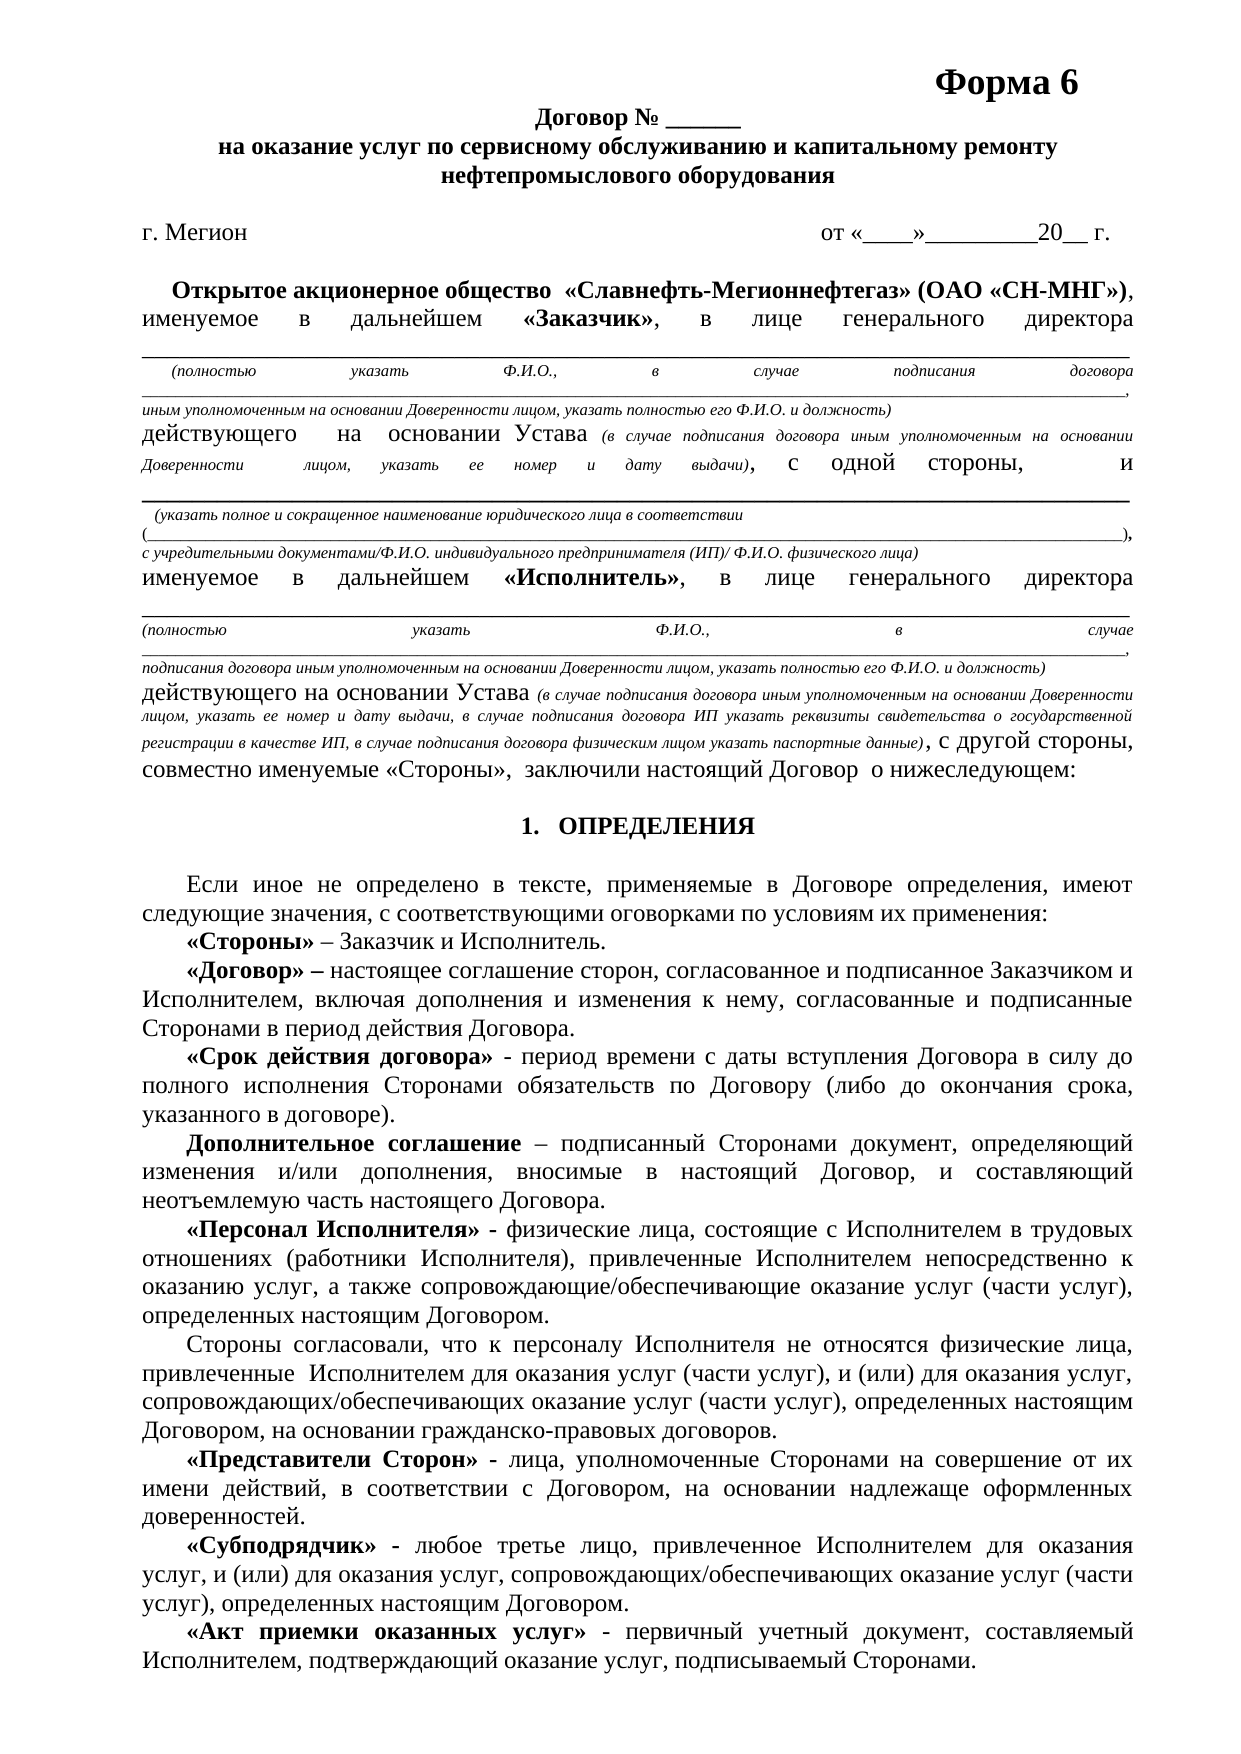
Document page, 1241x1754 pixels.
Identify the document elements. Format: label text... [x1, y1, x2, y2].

text «Договор» – настоящее соглашение сторон, согласованное и подписанное Заказчиком и Исполнителем, включая дополнения и изменения к нему, согласованные и подписанные Сторонами в период действия Договора. [142, 955, 1134, 1041]
text «Акт приемки оказанных услуг» - первичный учетный документ, составляемый Исполнителем, подтверждающий оказание услуг, подписываемый Сторонами. [142, 1616, 1134, 1674]
text именуемое в дальнейшем «Исполнитель», в лице генерального директора _______________________________________________________________________________ [142, 562, 1134, 620]
text (_____________________________________________________________________________________________________________________), [142, 524, 1134, 543]
text (полностью указать Ф.И.О., в случае ______________________________________________________________________________________________________________________, подписания договора иным уполномоченным на основании Доверенности лицом, указать полностью его Ф.И.О. и должность) [142, 620, 1134, 677]
text «Стороны» – Заказчик и Исполнитель. [142, 926, 1134, 955]
text Форма 6 [142, 59, 1134, 102]
text «Представители Сторон» - лица, уполномоченные Сторонами на совершение от их имени действий, в соответствии с Договором, на основании надлежаще оформленных доверенностей. [142, 1444, 1134, 1530]
text иным уполномоченным на основании Доверенности лицом, указать полностью его Ф.И.О. и должность) [142, 399, 1134, 418]
text «Персонал Исполнителя» - физические лица, состоящие с Исполнителем в трудовых отношениях (работники Исполнителя), привлеченные Исполнителем непосредственно к оказанию услуг, а также сопровождающие/обеспечивающие оказание услуг (части услуг), определенных настоящим Договором. [142, 1214, 1134, 1329]
text Если иное не определено в тексте, применяемые в Договоре определения, имеют следующие значения, с соответствующими оговорками по условиям их применения: [142, 869, 1134, 926]
text (полностью указать Ф.И.О., в случае подписания договора ______________________________________________________________________________________________________________________, [142, 361, 1134, 399]
text «Срок действия договора» - период времени с даты вступления Договора в силу до полного исполнения Сторонами обязательств по Договору (либо до окончания срока, указанного в договоре). [142, 1041, 1134, 1128]
text действующего на основании Устава (в случае подписания договора иным уполномоченным на основании Доверенности лицом, указать ее номер и дату выдачи, в случае подписания договора ИП указать реквизиты свидетельства о государственной регистрации в качестве ИП, в случае подписания договора физическим лицом указать паспортные данные), с другой стороны, совместно именуемые «Стороны», заключили настоящий Договор о нижеследующем: [142, 677, 1134, 783]
text г. Мегион от «____»_________20__ г. [142, 217, 1134, 246]
text (указать полное и сокращенное наименование юридического лица в соответствии [142, 505, 1134, 524]
text действующего на основании Устава (в случае подписания договора иным уполномоченным на основании Доверенности лицом, указать ее номер и дату выдачи), с одной стороны, и _______________________________________________________________________________ [142, 418, 1134, 505]
text с учредительными документами/Ф.И.О. индивидуального предпринимателя (ИП)/ Ф.И.О. физического лица) [142, 543, 1134, 562]
text «Субподрядчик» - любое третье лицо, привлеченное Исполнителем для оказания услуг, и (или) для оказания услуг, сопровождающих/обеспечивающих оказание услуг (части услуг), определенных настоящим Договором. [142, 1530, 1134, 1616]
text Дополнительное соглашение – подписанный Сторонами документ, определяющий изменения и/или дополнения, вносимые в настоящий Договор, и составляющий неотъемлемую часть настоящего Договора. [142, 1128, 1134, 1214]
text на оказание услуг по сервисному обслуживанию и капитальному ремонту нефтепромыслового оборудования [142, 131, 1134, 188]
text Открытое акционерное общество «Славнефть-Мегионнефтегаз» (ОАО «СН-МНГ»), именуемое в дальнейшем «Заказчик», в лице генерального директора _______________________________________________________________________________ [142, 275, 1134, 361]
list ОПРЕДЕЛЕНИЯ [142, 811, 1134, 840]
text Договор № ______ [142, 102, 1134, 131]
text Стороны согласовали, что к персоналу Исполнителя не относятся физические лица, привлеченные Исполнителем для оказания услуг (части услуг), и (или) для оказания услуг, сопровождающих/обеспечивающих оказание услуг (части услуг), определенных настоящим Договором, на основании гражданско-правовых договоров. [142, 1329, 1134, 1444]
